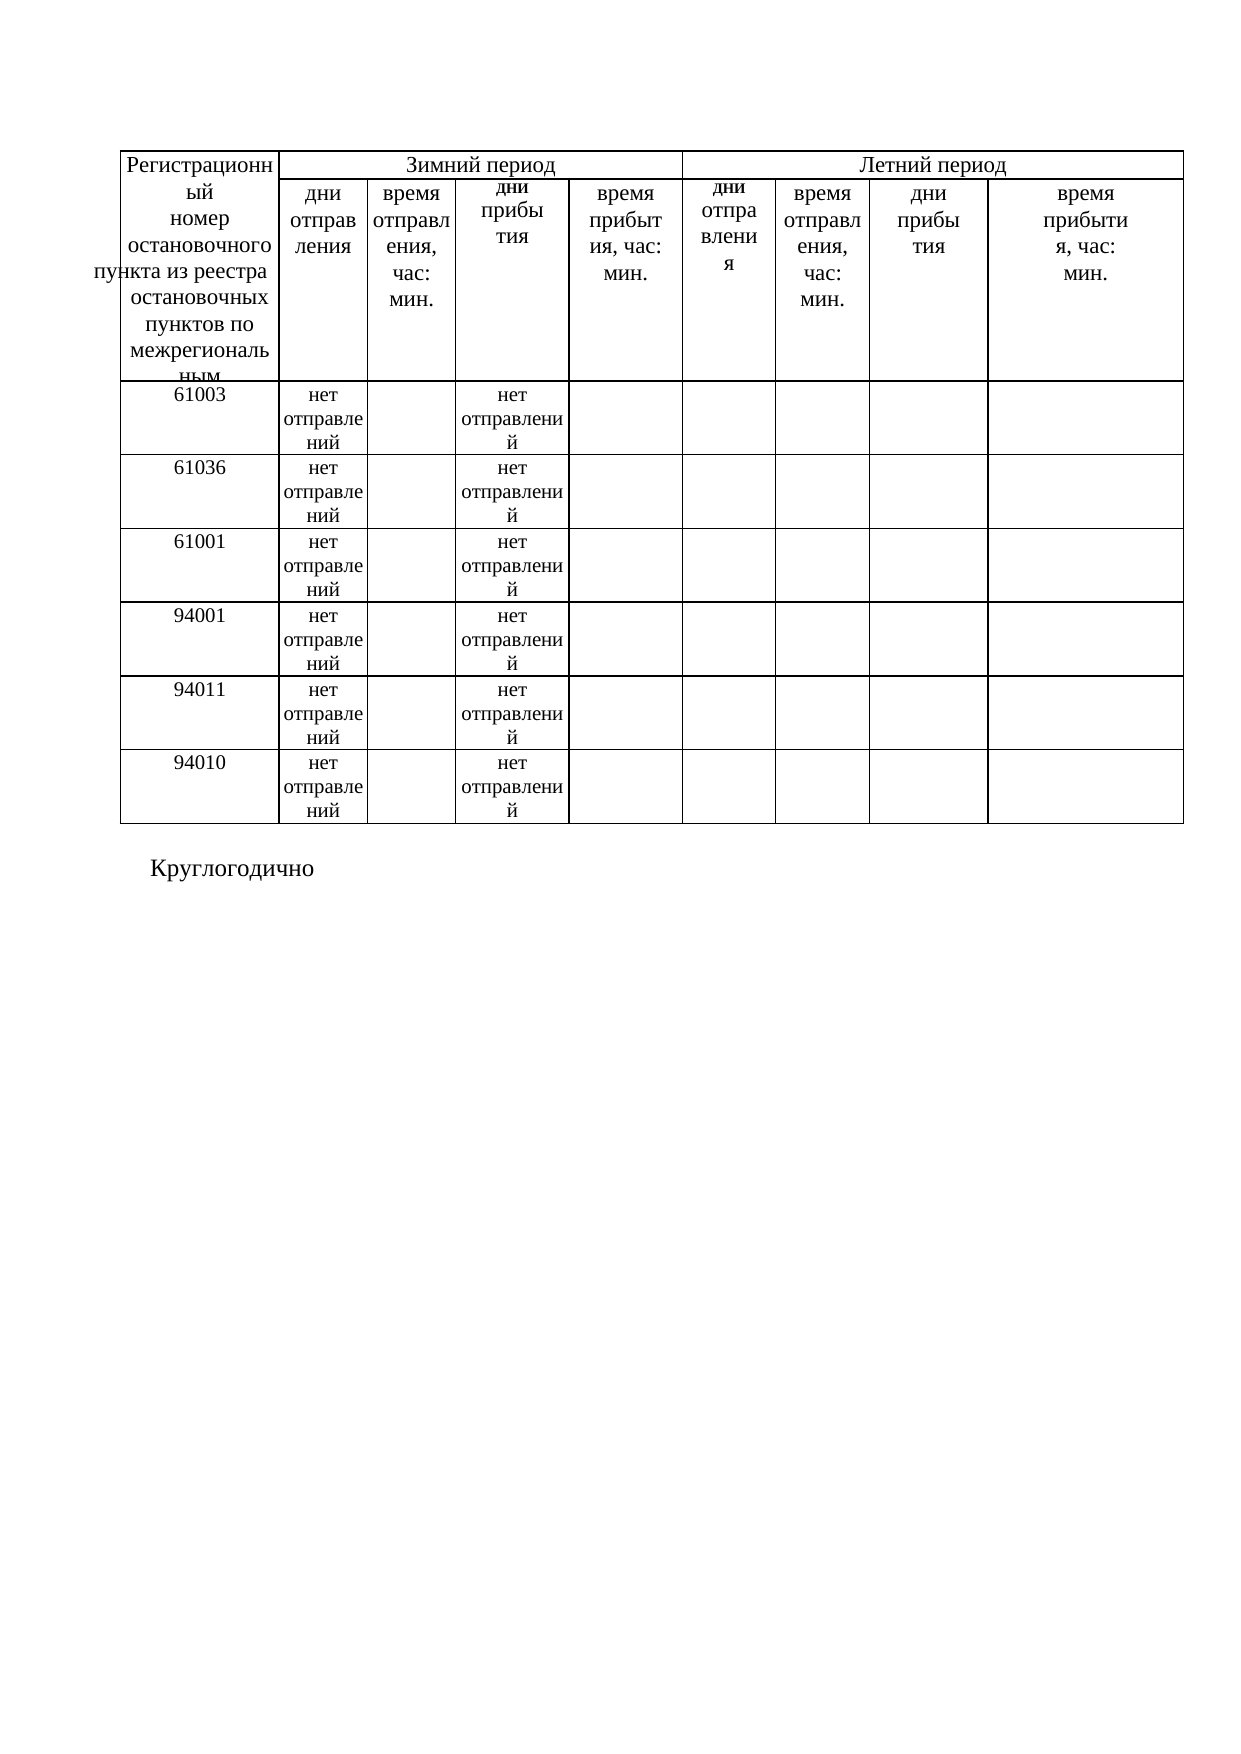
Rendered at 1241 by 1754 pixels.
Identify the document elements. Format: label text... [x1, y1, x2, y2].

table_cell 61003 [121, 382, 278, 454]
table_cell [570, 603, 682, 675]
table_cell [870, 603, 987, 675]
table_cell [870, 455, 987, 527]
table_cell время отправл ения, час: мин. [776, 180, 869, 380]
table_cell 94001 [121, 603, 278, 675]
table_cell [570, 382, 682, 454]
table_cell [870, 750, 987, 822]
table_cell дни отправ ления [280, 180, 367, 380]
table_cell 61036 [121, 455, 278, 527]
table_cell нет отправлений [456, 529, 568, 601]
table_cell [776, 529, 869, 601]
table_cell [570, 529, 682, 601]
table_cell нет отправлений [280, 603, 367, 675]
table_cell время прибыт ия, час: мин. [570, 180, 682, 380]
table_cell [683, 382, 775, 454]
table_cell [570, 455, 682, 527]
table_cell [368, 750, 455, 822]
table_cell [989, 750, 1183, 822]
table_cell [870, 382, 987, 454]
table_cell [870, 529, 987, 601]
table_cell [683, 677, 775, 749]
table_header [121, 152, 278, 380]
table_cell [989, 455, 1183, 527]
table_cell 94010 [121, 750, 278, 822]
table_cell [870, 677, 987, 749]
table_cell нет отправлений [280, 677, 367, 749]
table_cell [683, 750, 775, 822]
table_cell [368, 382, 455, 454]
table_cell [368, 529, 455, 601]
table_cell ДНИ прибы тия [456, 180, 568, 380]
table_cell нет отправлений [456, 603, 568, 675]
table_cell [989, 382, 1183, 454]
table_cell дни прибы тия [870, 180, 987, 380]
table_cell [683, 603, 775, 675]
table_cell [683, 529, 775, 601]
table_cell нет отправлений [456, 455, 568, 527]
table_cell нет отправлений [456, 382, 568, 454]
table_cell [776, 603, 869, 675]
table_cell нет отправлений [280, 529, 367, 601]
table_cell время прибыти я, час: мин. [989, 180, 1183, 380]
table_cell [570, 750, 682, 822]
table_cell [683, 455, 775, 527]
table_cell [776, 750, 869, 822]
table_header Летний период [683, 152, 1183, 178]
table_cell [776, 382, 869, 454]
table_header Зимний период [280, 152, 682, 178]
table_cell нет отправлений [456, 750, 568, 822]
table_cell нет отправлений [280, 382, 367, 454]
table_cell нет отправлений [280, 455, 367, 527]
table_cell [368, 603, 455, 675]
table_cell 94011 [121, 677, 278, 749]
table_cell [570, 677, 682, 749]
table_cell [776, 455, 869, 527]
table_cell [776, 677, 869, 749]
text Круглогодично [150, 853, 1090, 882]
table_cell нет отправлений [280, 750, 367, 822]
table_cell [368, 677, 455, 749]
table_cell время отправл ения, час: мин. [368, 180, 455, 380]
table_cell [989, 603, 1183, 675]
table_cell ДНИ отпра влени я [683, 180, 775, 380]
table_cell [989, 677, 1183, 749]
table_cell [368, 455, 455, 527]
table_cell [989, 529, 1183, 601]
table_cell 61001 [121, 529, 278, 601]
table_cell нет отправлений [456, 677, 568, 749]
